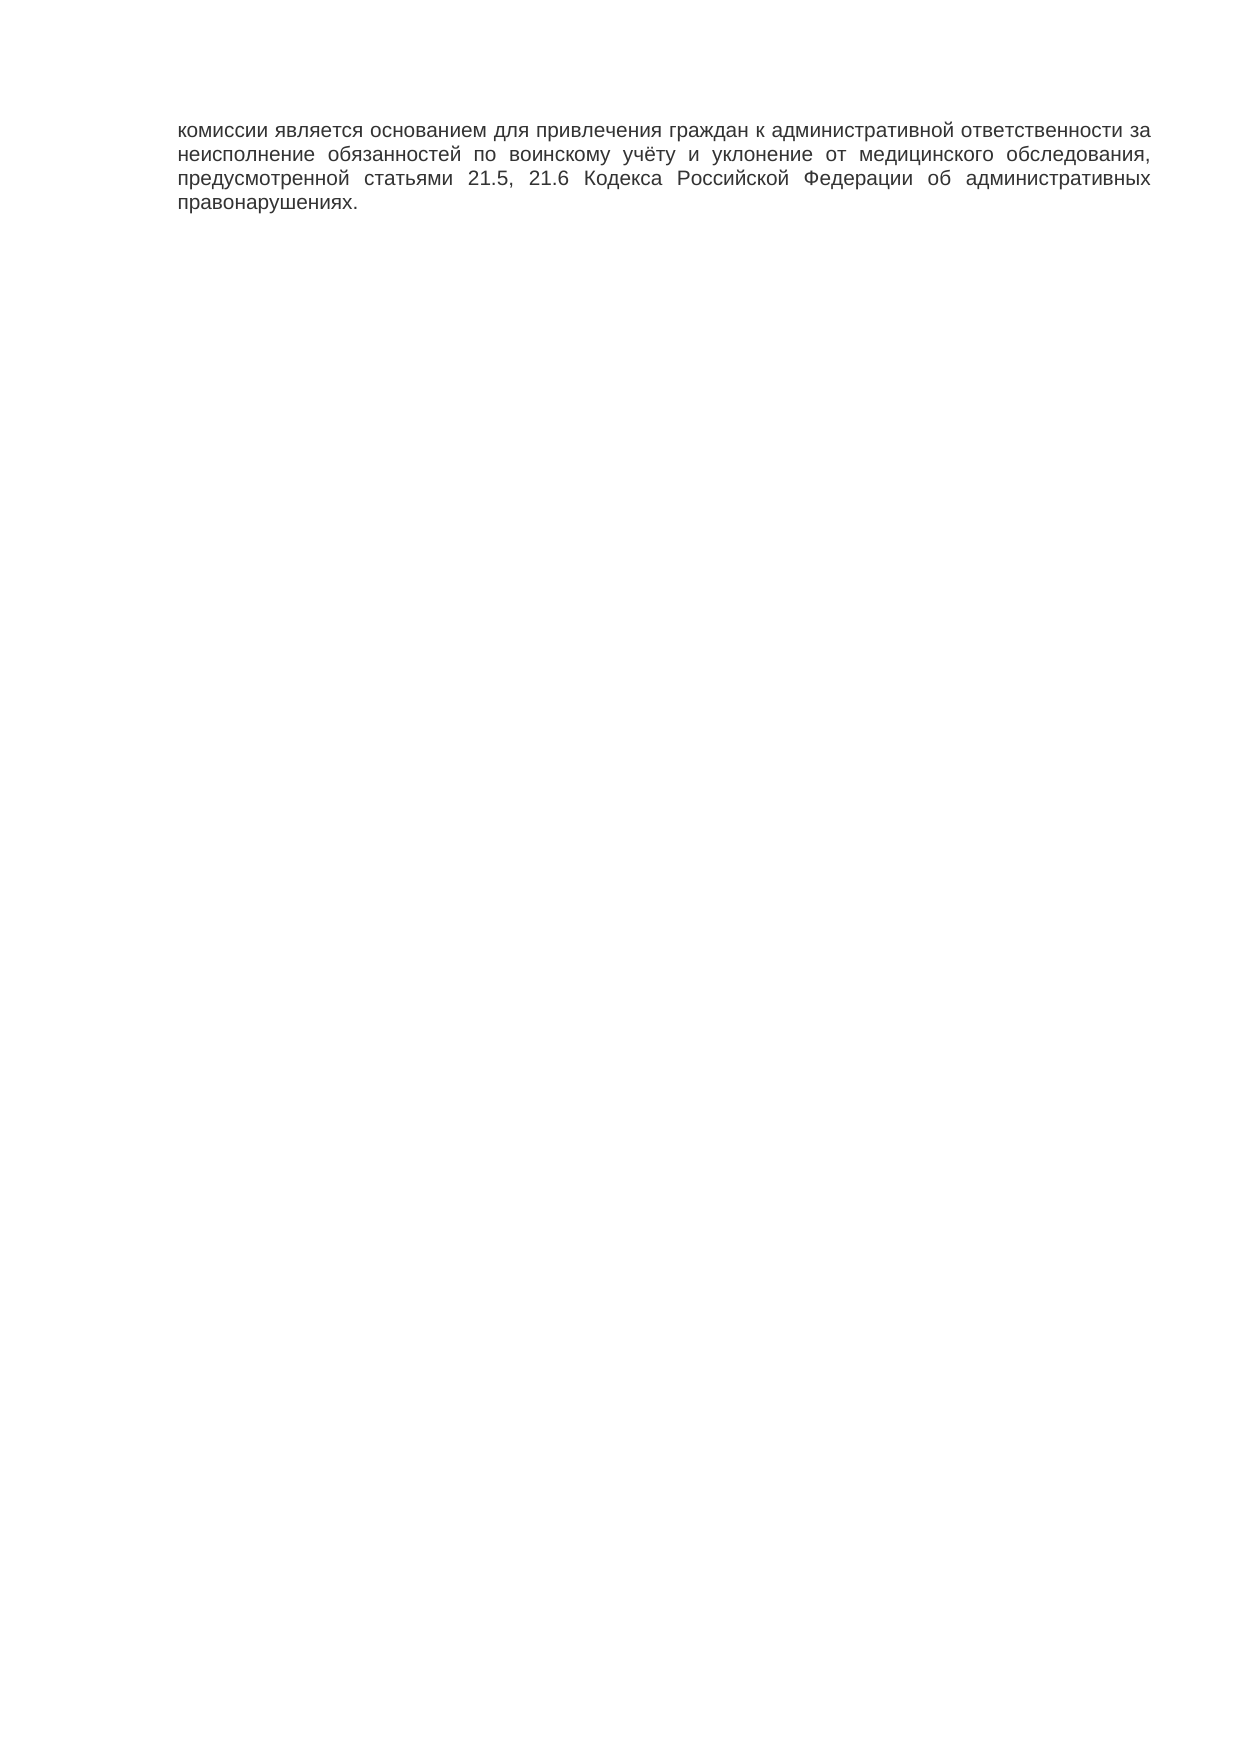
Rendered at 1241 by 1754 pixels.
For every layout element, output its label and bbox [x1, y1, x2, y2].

text [177, 118, 1152, 214]
